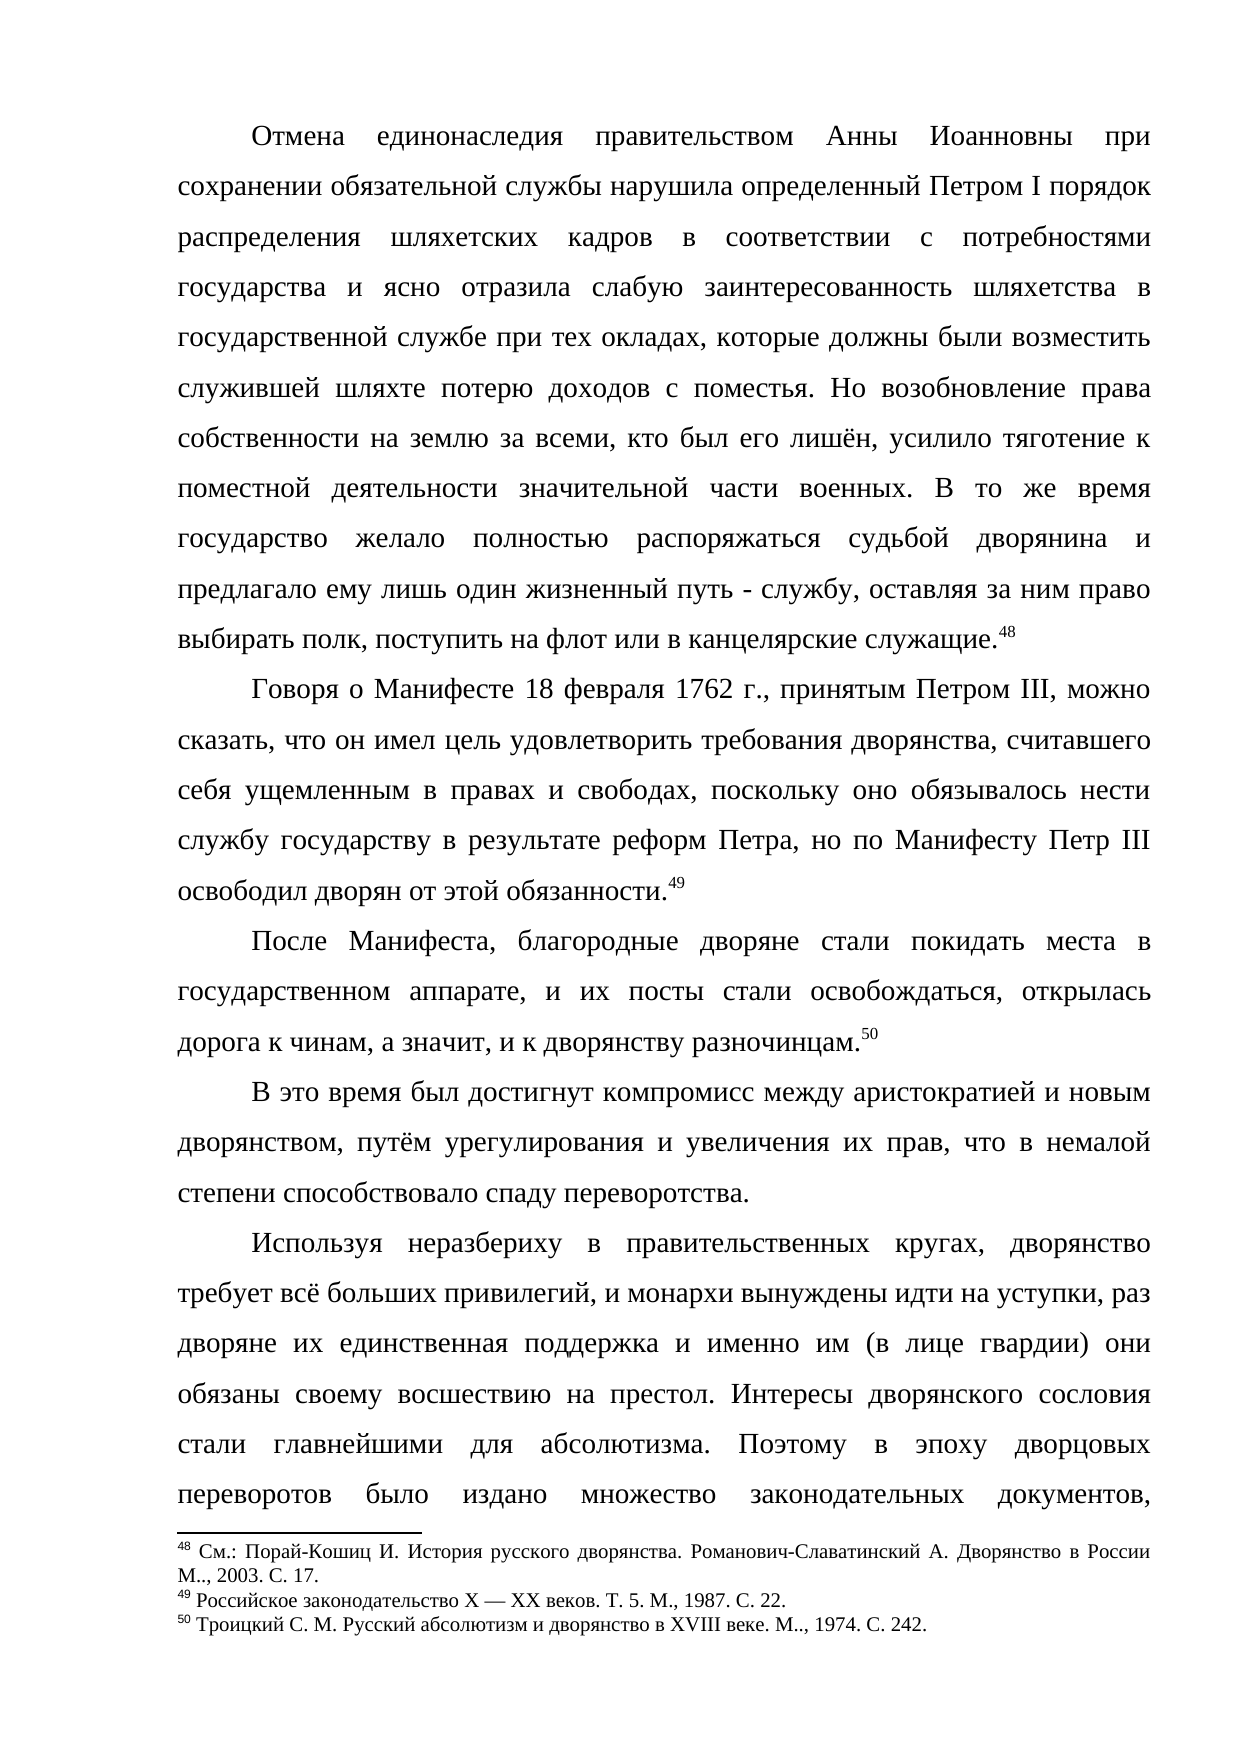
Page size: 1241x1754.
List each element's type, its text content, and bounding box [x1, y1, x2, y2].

text В это время был достигнут компромисс между аристократией и новым дворянством, путём урегулирования и увеличения их прав, что в немалой степени способствовало спаду переворотства. [177, 1074, 1152, 1208]
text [177, 1225, 1152, 1510]
text После Манифеста, благородные дворяне стали покидать места в государственном аппарате, и их посты стали освобождаться, открылась дорога к чинам, а значит, и к дворянству разночинцам. [177, 923, 1152, 1057]
text Отмена единонаследия правительством Анны Иоанновны при сохранении обязательной службы нарушила определенный Петром I порядок распределения шляхетских кадров в соответствии с потребностями государства и ясно отразила слабую заинтересованность шляхетства в государственной службе при тех окладах, которые должны были возместить служившей шляхте потерю доходов с поместья. Но возобновление права собственности на землю за всеми, кто был его лишён, усилило тяготение к поместной деятельности значительной части военных. В то же время государство желало полностью распоряжаться судьбой дворянина и предлагало ему лишь один жизненный путь - службу, оставляя за ним право выбирать полк, поступить на флот или в канцелярские служащие. [177, 118, 1152, 655]
text Говоря о Манифесте 18 февраля ., принятым Петром III, можно сказать, что он имел цель удовлетворить требования дворянства, считавшего себя ущемленным в правах и свободах, поскольку оно обязывалось нести службу государству в результате реформ Петра, но по Манифесту Петр III освободил дворян от этой обязанности. [177, 672, 1152, 906]
